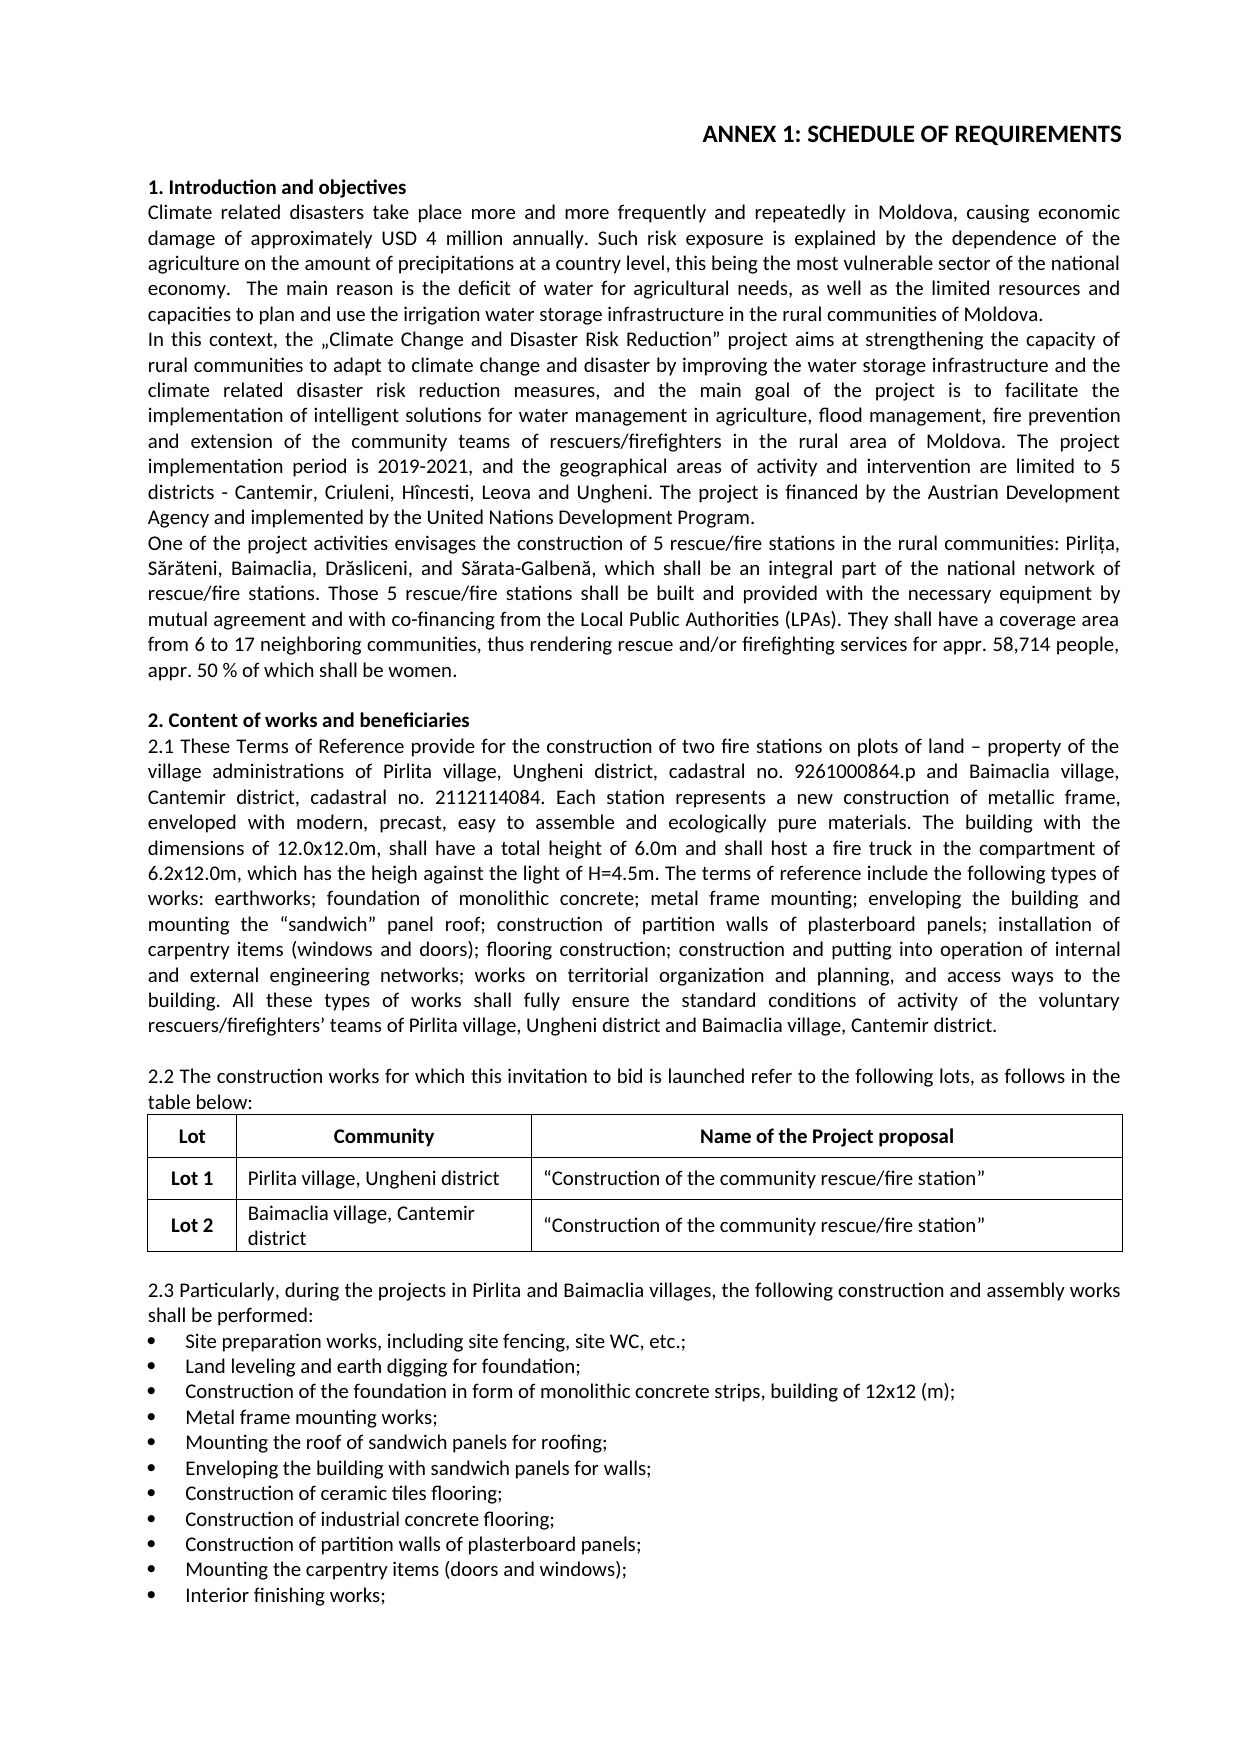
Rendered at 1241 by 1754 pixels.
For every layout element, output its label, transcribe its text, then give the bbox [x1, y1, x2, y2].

table_cell Lot 1 [148, 1158, 236, 1199]
table_cell “Construction of the community rescue/fire station” [532, 1158, 1122, 1199]
table_header Name of the Project proposal [532, 1115, 1122, 1157]
list Construction of ceramic tiles flooring; [148, 1480, 1122, 1506]
list Mounting the carpentry items (doors and windows); [148, 1557, 1122, 1582]
list Land leveling and earth digging for foundation; [148, 1353, 1122, 1379]
table_header Lot [148, 1115, 236, 1157]
text In this context, the „Climate Change and Disaster Risk Reduction” project aims at strengthening the capacity of rural communities to adapt to climate change and disaster by improving the water storage infrastructure and the climate related disaster risk reduction measures, and the main goal of the project is to facilitate the implementation of intelligent solutions for water management in agriculture, flood management, fire prevention and extension of the community teams of rescuers/firefighters in the rural area of Moldova. The project implementation period is 2019-2021, and the geographical areas of activity and intervention are limited to 5 districts - Cantemir, Criuleni, Hîncesti, Leova and Ungheni. The project is financed by the Austrian Development Agency and implemented by the United Nations Development Program. [148, 326, 1122, 530]
list Interior finishing works; [148, 1582, 1122, 1607]
table_header Community [237, 1115, 531, 1157]
list Construction of industrial concrete flooring; [148, 1506, 1122, 1531]
table_cell Pirlita village, Ungheni district [237, 1158, 531, 1199]
text 2. Content of works and beneficiaries [148, 708, 1122, 733]
list Construction of partition walls of plasterboard panels; [148, 1531, 1122, 1557]
text Climate related disasters take place more and more frequently and repeatedly in Moldova, causing economic damage of approximately USD 4 million annually. Such risk exposure is explained by the dependence of the agriculture on the amount of precipitations at a country level, this being the most vulnerable sector of the national economy. The main reason is the deficit of water for agricultural needs, as well as the limited resources and capacities to plan and use the irrigation water storage infrastructure in the rural communities of Moldova. [148, 199, 1122, 326]
text 2.1 These Terms of Reference provide for the construction of two fire stations on plots of land – property of the village administrations of Pirlita village, Ungheni district, cadastral no. 9261000864.p and Baimaclia village, Cantemir district, cadastral no. 2112114084. Each station represents a new construction of metallic frame, enveloped with modern, precast, easy to assemble and ecologically pure materials. The building with the dimensions of 12.0x12.0m, shall have a total height of 6.0m and shall host a fire truck in the compartment of 6.2x12.0m, which has the heigh against the light of H=4.5m. The terms of reference include the following types of works: earthworks; foundation of monolithic concrete; metal frame mounting; enveloping the building and mounting the “sandwich” panel roof; construction of partition walls of plasterboard panels; installation of carpentry items (windows and doors); flooring construction; construction and putting into operation of internal and external engineering networks; works on territorial organization and planning, and access ways to the building. All these types of works shall fully ensure the standard conditions of activity of the voluntary rescuers/firefighters’ teams of Pirlita village, Ungheni district and Baimaclia village, Cantemir district. [148, 733, 1122, 1038]
list Construction of the foundation in form of monolithic concrete strips, building of 12x12 (m); [148, 1379, 1122, 1404]
text 2.3 Particularly, during the projects in Pirlita and Baimaclia villages, the following construction and assembly works shall be performed: [148, 1277, 1122, 1328]
text 2.2 The construction works for which this invitation to bid is launched refer to the following lots, as follows in the table below: [148, 1063, 1122, 1114]
text 1. Introduction and objectives [148, 174, 1122, 199]
table_cell “Construction of the community rescue/fire station” [532, 1200, 1122, 1251]
table_cell Lot 2 [148, 1200, 236, 1251]
text One of the project activities envisages the construction of 5 rescue/fire stations in the rural communities: Pirlița, Sărăteni, Baimaclia, Drăsliceni, and Sărata-Galbenă, which shall be an integral part of the national network of rescue/fire stations. Those 5 rescue/fire stations shall be built and provided with the necessary equipment by mutual agreement and with co-financing from the Local Public Authorities (LPAs). They shall have a coverage area from 6 to 17 neighboring communities, thus rendering rescue and/or firefighting services for appr. 58,714 people, appr. 50 % of which shall be women. [148, 530, 1122, 682]
list Enveloping the building with sandwich panels for walls; [148, 1455, 1122, 1480]
list Metal frame mounting works; [148, 1404, 1122, 1429]
list Mounting the roof of sandwich panels for roofing; [148, 1429, 1122, 1455]
text ANNEX 1: SCHEDULE OF REQUIREMENTS [148, 118, 1122, 149]
table_cell Baimaclia village, Cantemir district [237, 1200, 531, 1251]
list Site preparation works, including site fencing, site WC, etc.; [148, 1328, 1122, 1353]
